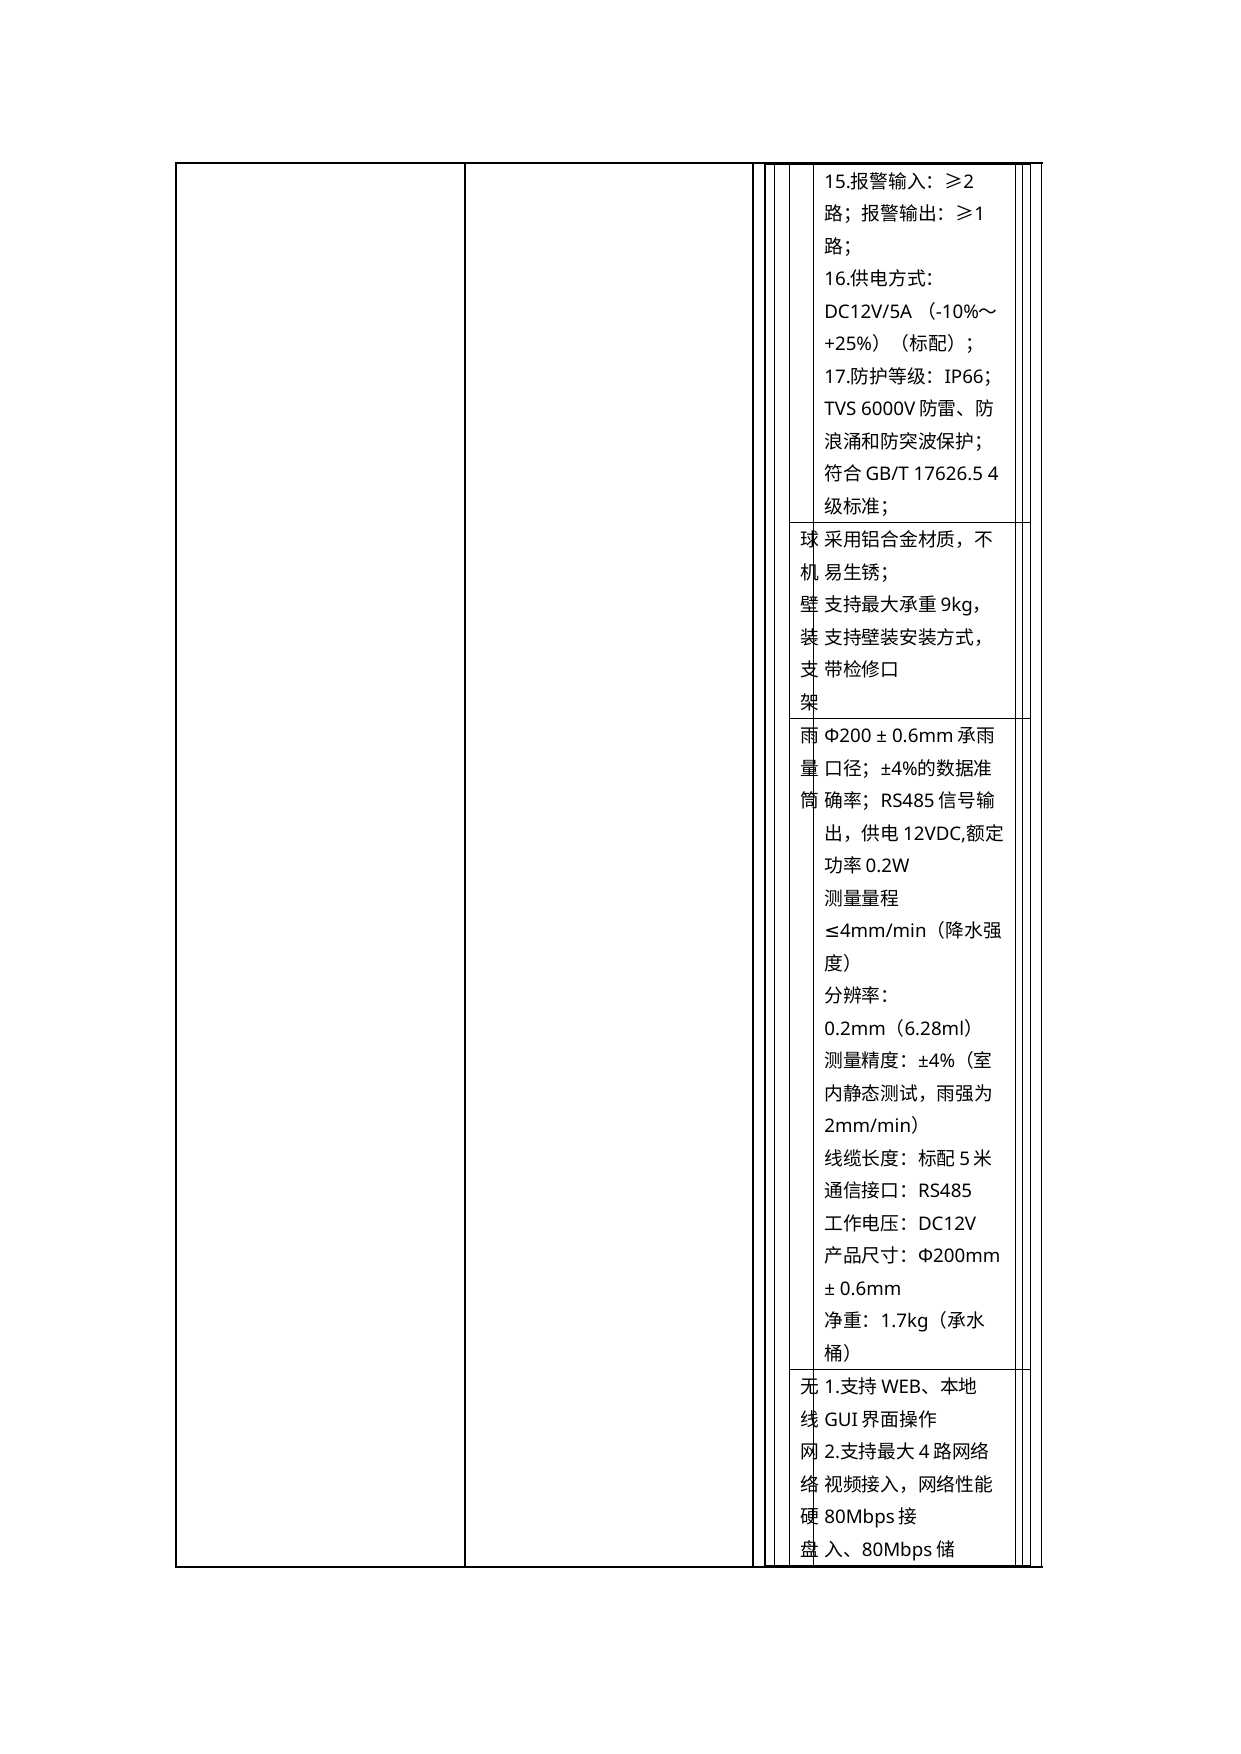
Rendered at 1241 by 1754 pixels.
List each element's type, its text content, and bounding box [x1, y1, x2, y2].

table_cell [790, 719, 813, 1369]
table_cell [790, 165, 813, 522]
table_cell [814, 719, 1015, 1369]
table_cell [1023, 165, 1030, 522]
table_cell [1016, 1370, 1022, 1565]
table_cell [1023, 719, 1030, 1369]
table_cell [814, 165, 1015, 522]
table_cell [1016, 523, 1022, 718]
table_cell [790, 523, 813, 718]
table_cell [754, 164, 764, 1566]
table_cell [1016, 719, 1022, 1369]
table_cell [814, 1370, 1015, 1565]
table_cell [1016, 165, 1022, 522]
table_cell [1023, 523, 1030, 718]
table_cell [466, 164, 752, 1566]
table_cell [790, 1370, 813, 1565]
table_cell [1031, 164, 1041, 1566]
table_cell 1 [177, 164, 464, 1566]
table_cell [1023, 1370, 1030, 1565]
table_cell [775, 165, 789, 1565]
table_cell [766, 165, 774, 1565]
table_cell [814, 523, 1015, 718]
